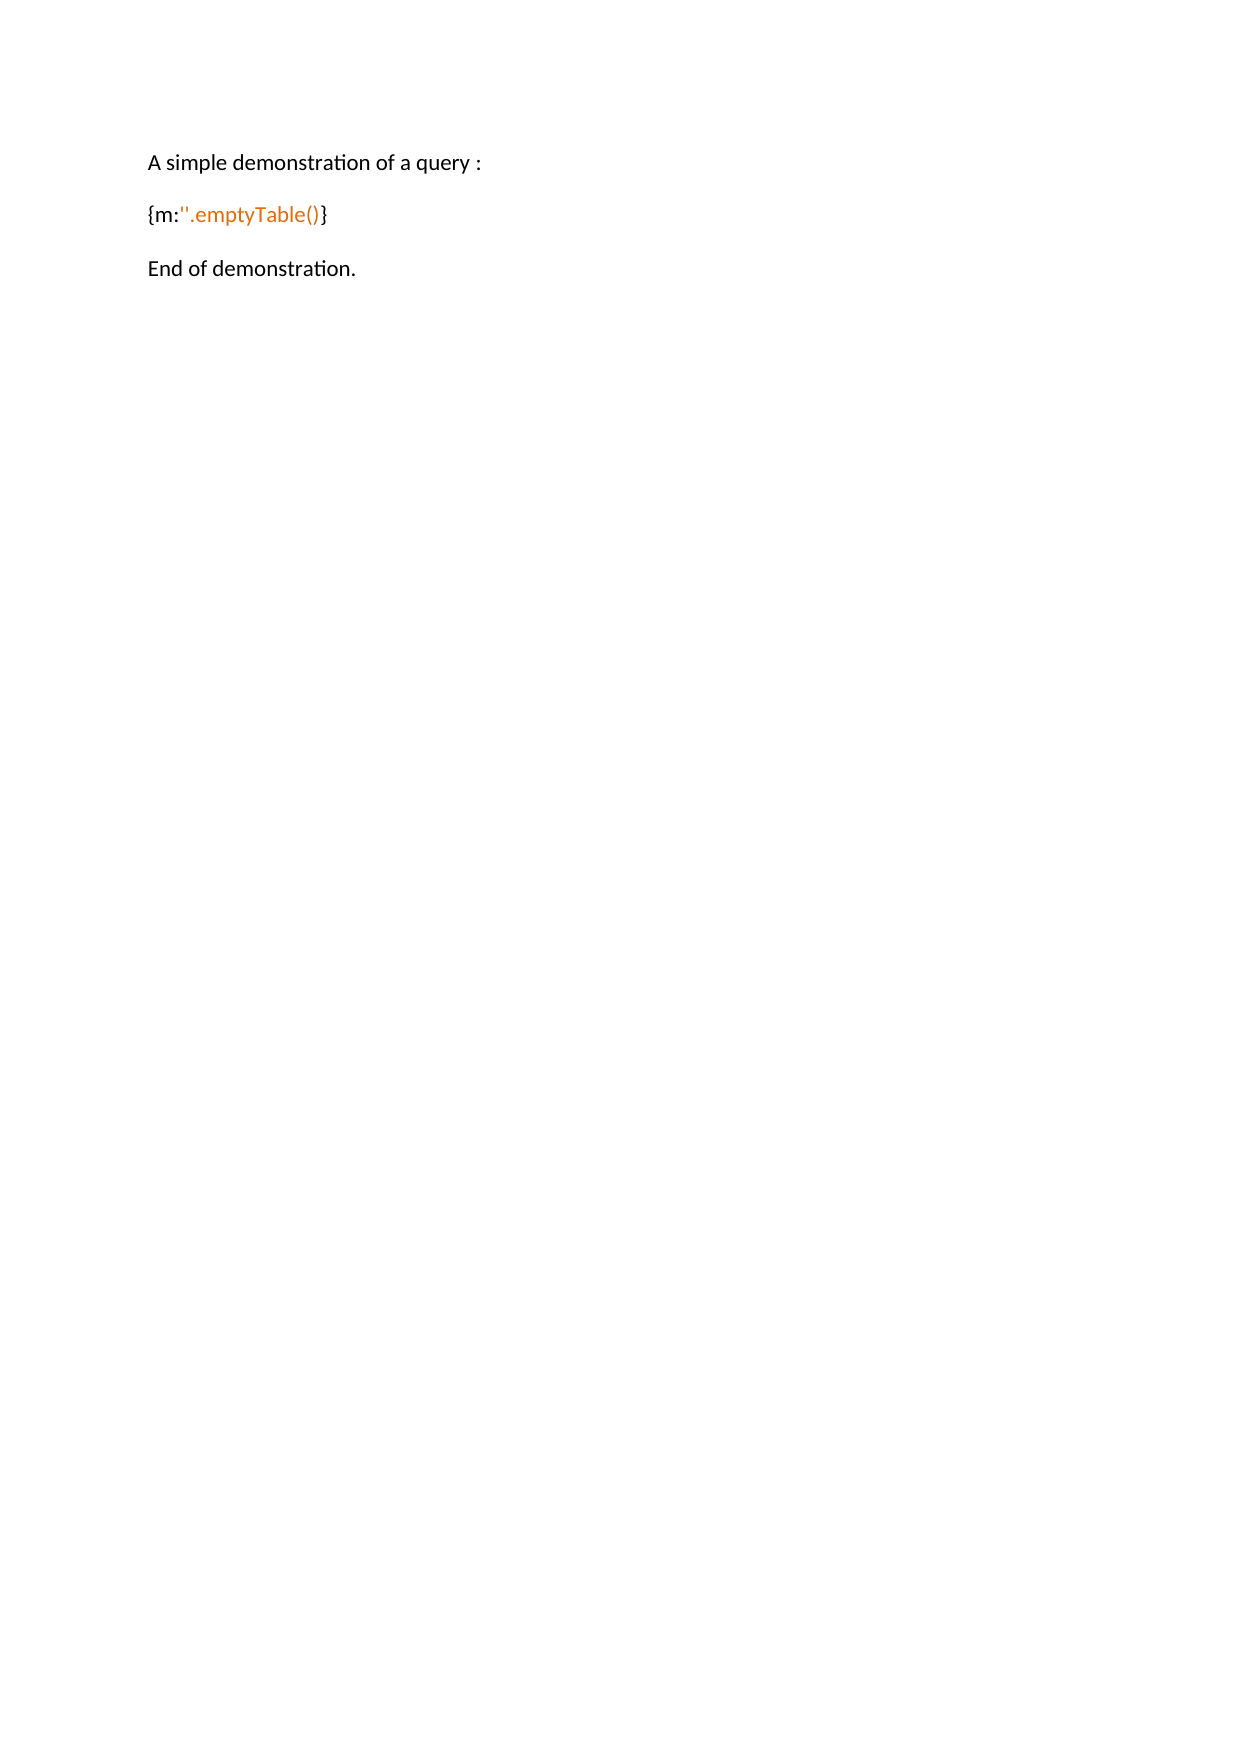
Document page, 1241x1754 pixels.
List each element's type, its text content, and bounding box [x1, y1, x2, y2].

text End of demonstration. [148, 254, 1093, 282]
text {m:''.emptyTable()} [148, 201, 1093, 229]
text A simple demonstration of a query : [148, 148, 1093, 176]
